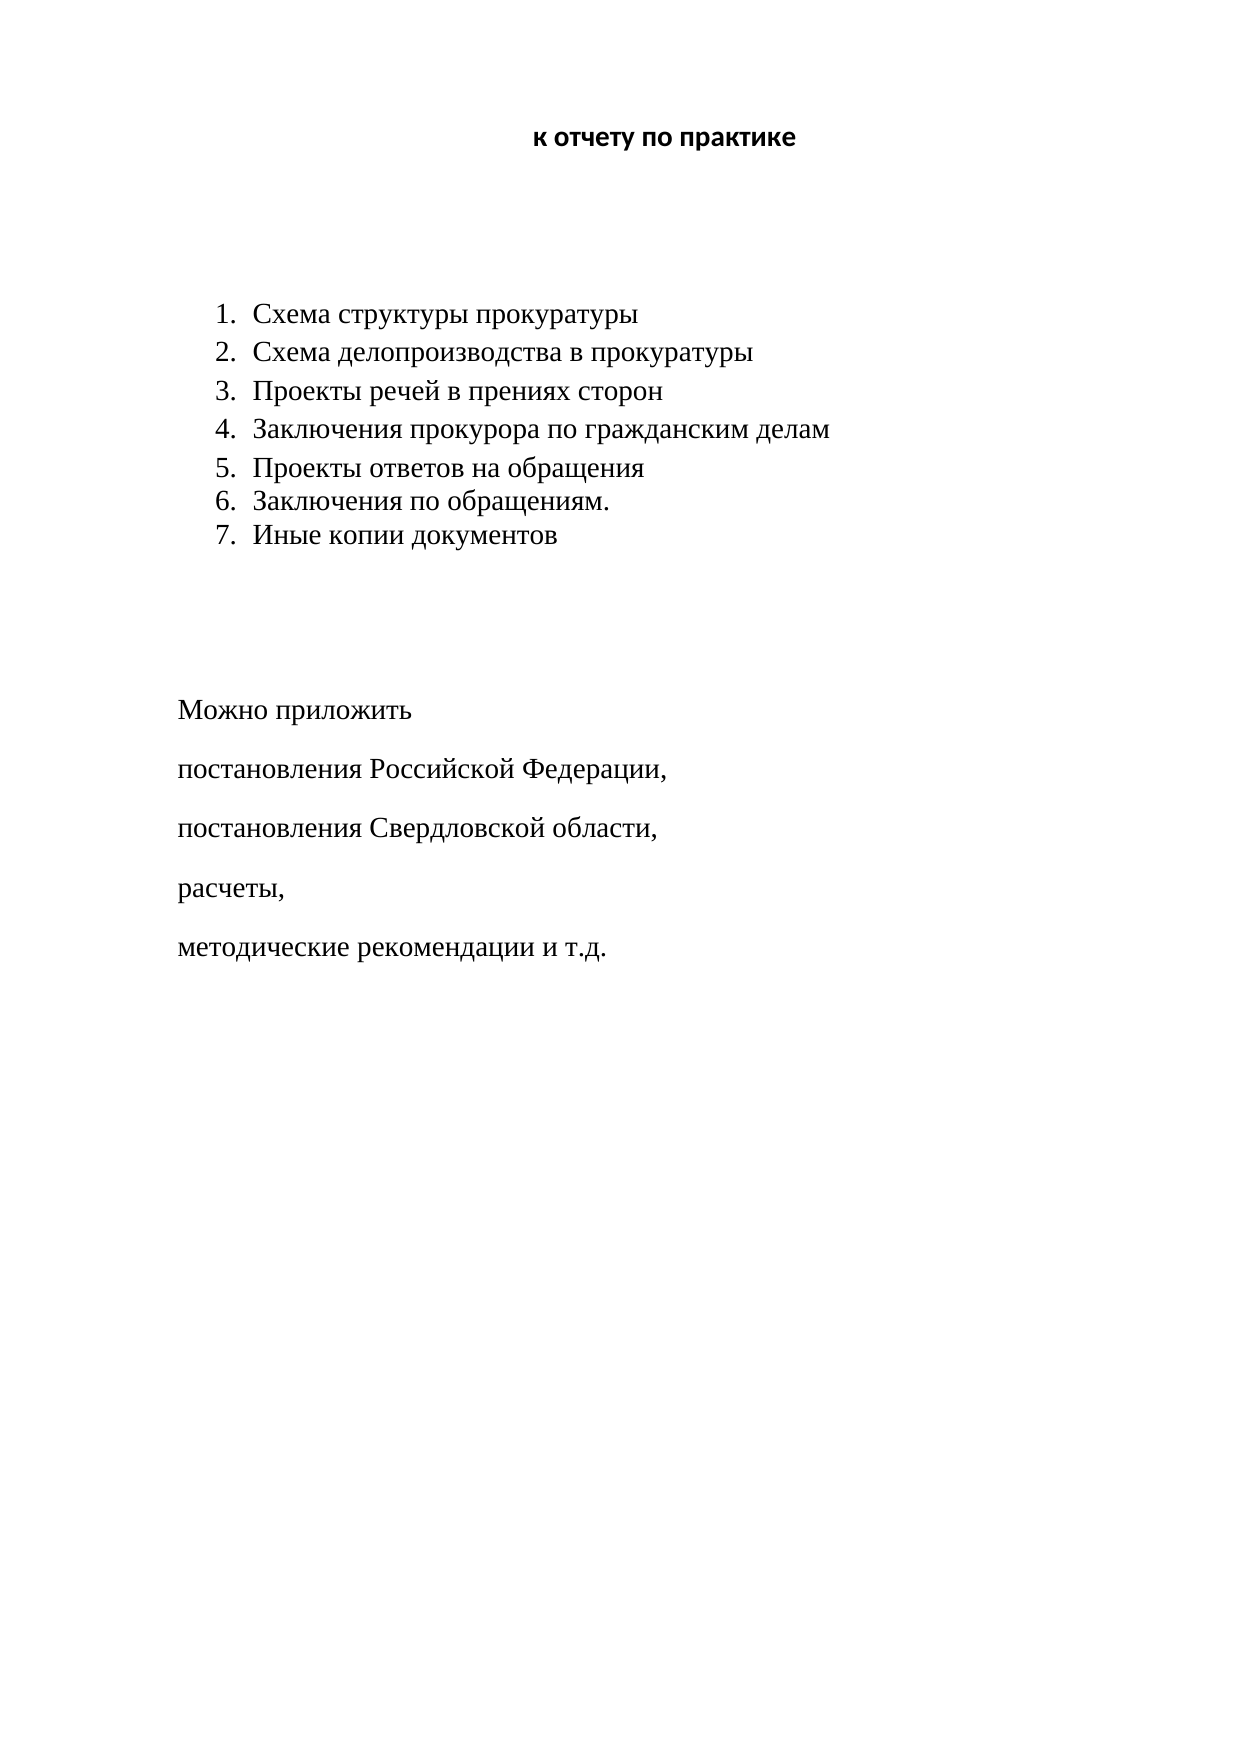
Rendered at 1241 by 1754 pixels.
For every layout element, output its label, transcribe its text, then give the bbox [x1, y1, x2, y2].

text методические рекомендации и т.д. [177, 929, 1152, 963]
text постановления Свердловской области, [177, 811, 1152, 844]
text Можно приложить [177, 692, 1152, 725]
list Проекты речей в прениях сторон [215, 373, 1152, 406]
text постановления Российской Федерации, [177, 751, 1152, 785]
list Иные копии документов [215, 517, 1128, 551]
list Заключения по обращениям. [215, 483, 1128, 517]
text расчеты, [177, 870, 1152, 903]
list Заключения прокурора по гражданским делам [215, 411, 1152, 445]
list Схема структуры прокуратуры [215, 296, 1152, 329]
list Проекты ответов на обращения [215, 450, 1128, 483]
text к отчету по практике [177, 118, 1152, 154]
list Схема делопроизводства в прокуратуры [215, 334, 1152, 368]
